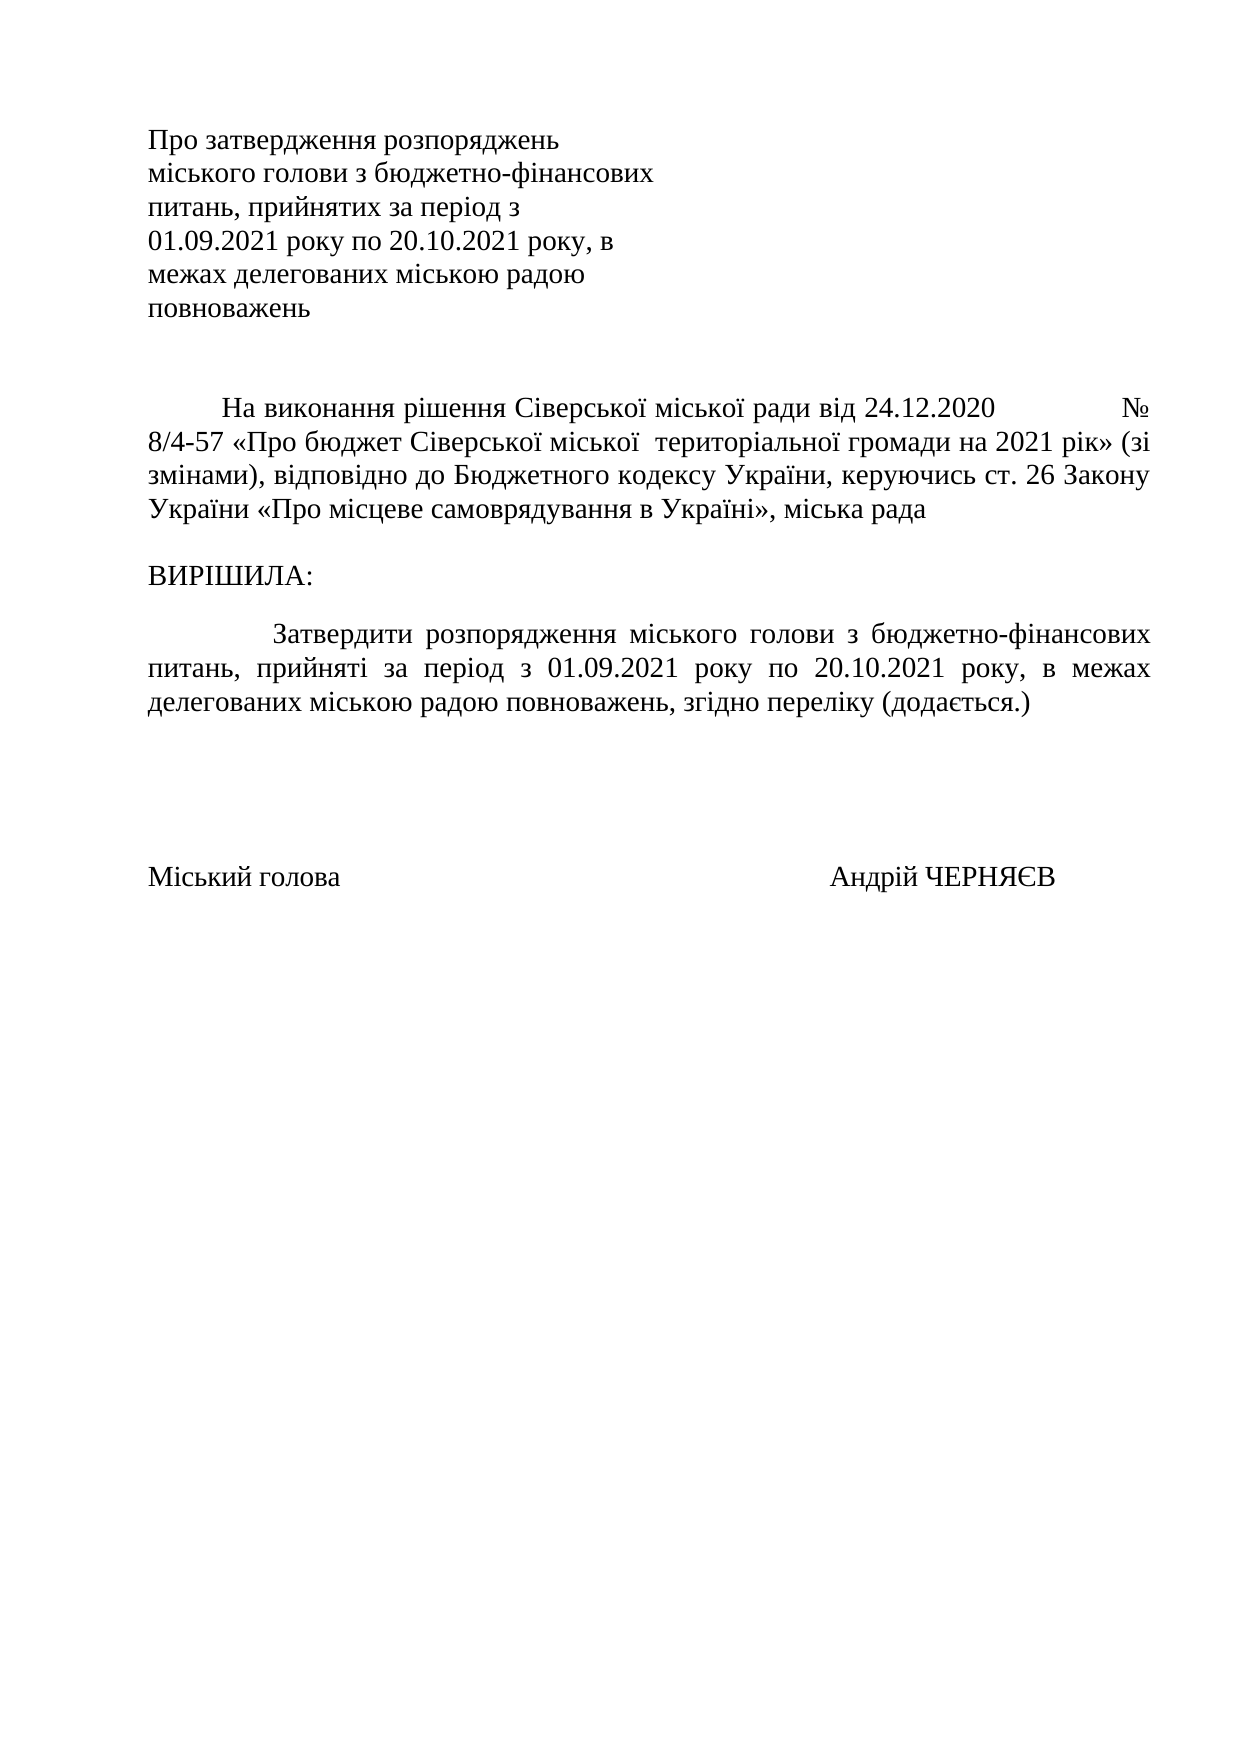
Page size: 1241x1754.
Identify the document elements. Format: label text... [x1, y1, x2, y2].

text 01.09.2021 року по 20.10.2021 року, в [148, 223, 1152, 256]
text Міський голова Андрій ЧЕРНЯЄВ [148, 859, 1152, 893]
text питань, прийнятих за період з [148, 189, 1152, 223]
text ВИРІШИЛА: [148, 558, 1152, 592]
text На виконання рішення Сіверської міської ради від 24.12.2020 № 8/4-57 «Про бюджет Сіверської міської територіальної громади на 2021 рік» (зі змінами), відповідно до Бюджетного кодексу України, керуючись ст. 26 Закону України «Про місцеве самоврядування в Україні», міська рада [148, 390, 1152, 524]
text Затвердити розпорядження міського голови з бюджетно-фінансових питань, прийняті за період з 01.09.2021 року по 20.10.2021 року, в межах делегованих міською радою повноважень, згідно переліку (додається.) [148, 617, 1152, 717]
text Про затвердження розпоряджень [148, 122, 1152, 156]
text міського голови з бюджетно-фінансових [148, 156, 1152, 189]
text повноважень [148, 290, 1152, 323]
text межах делегованих міською радою [148, 256, 1152, 290]
